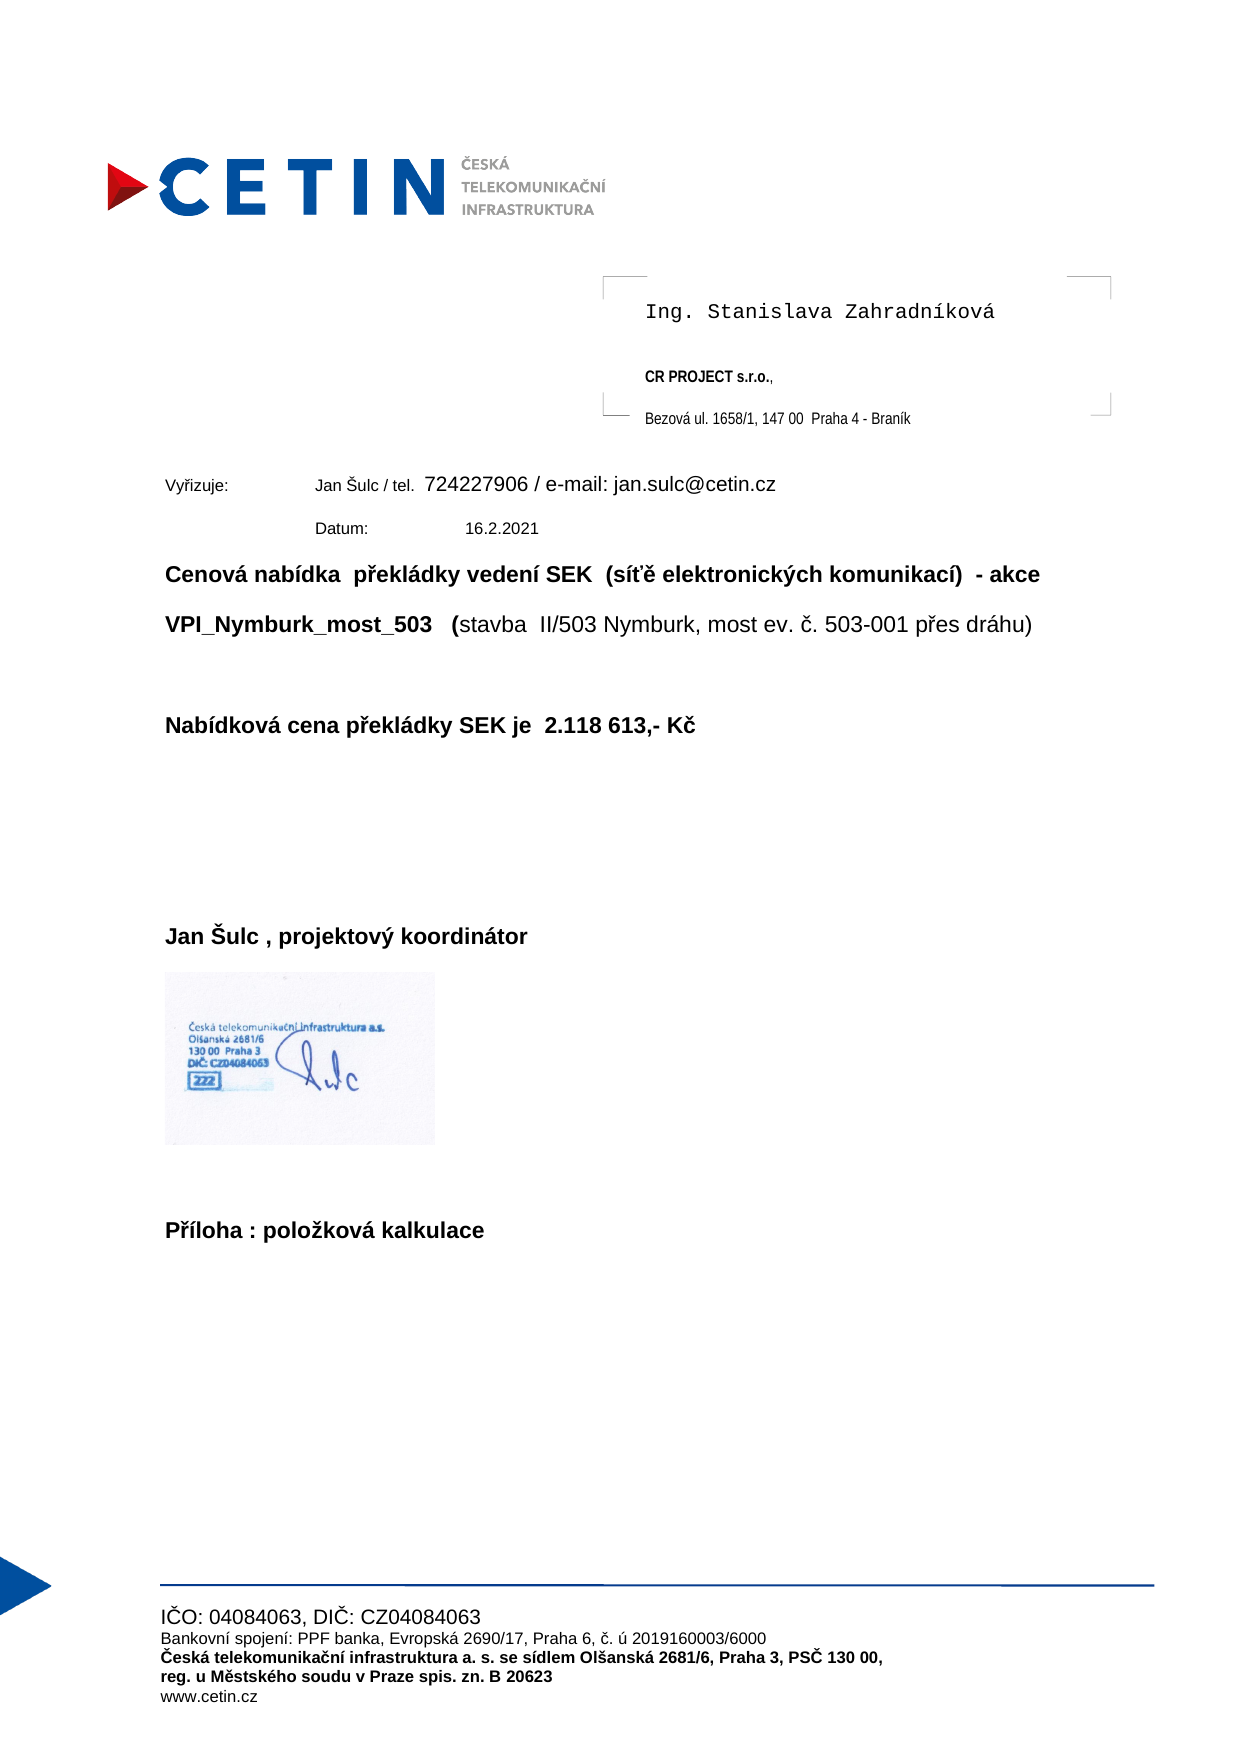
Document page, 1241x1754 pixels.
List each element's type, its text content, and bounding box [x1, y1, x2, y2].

text Vyřizuje: Jan Šulc / tel. 724227906 / e-mail: jan.sulc@cetin.cz [165, 472, 1090, 496]
text Datum: 16.2.2021 [165, 519, 1090, 538]
text Nabídková cena překládky SEK je 2.118 613,- Kč [165, 712, 1090, 739]
text Příloha : položková kalkulace [165, 1217, 1090, 1243]
picture [164, 972, 435, 1145]
picture [107, 156, 606, 216]
text VPI_Nymburk_most_503 (stavba II/503 Nymburk, most ev. č. 503-001 přes dráhu) [165, 611, 1090, 637]
text Cenová nabídka překládky vedení SEK (síťě elektronických komunikací) - akce [165, 561, 1090, 588]
picture [0, 1556, 52, 1616]
text Jan Šulc , projektový koordinátor [165, 923, 1090, 950]
